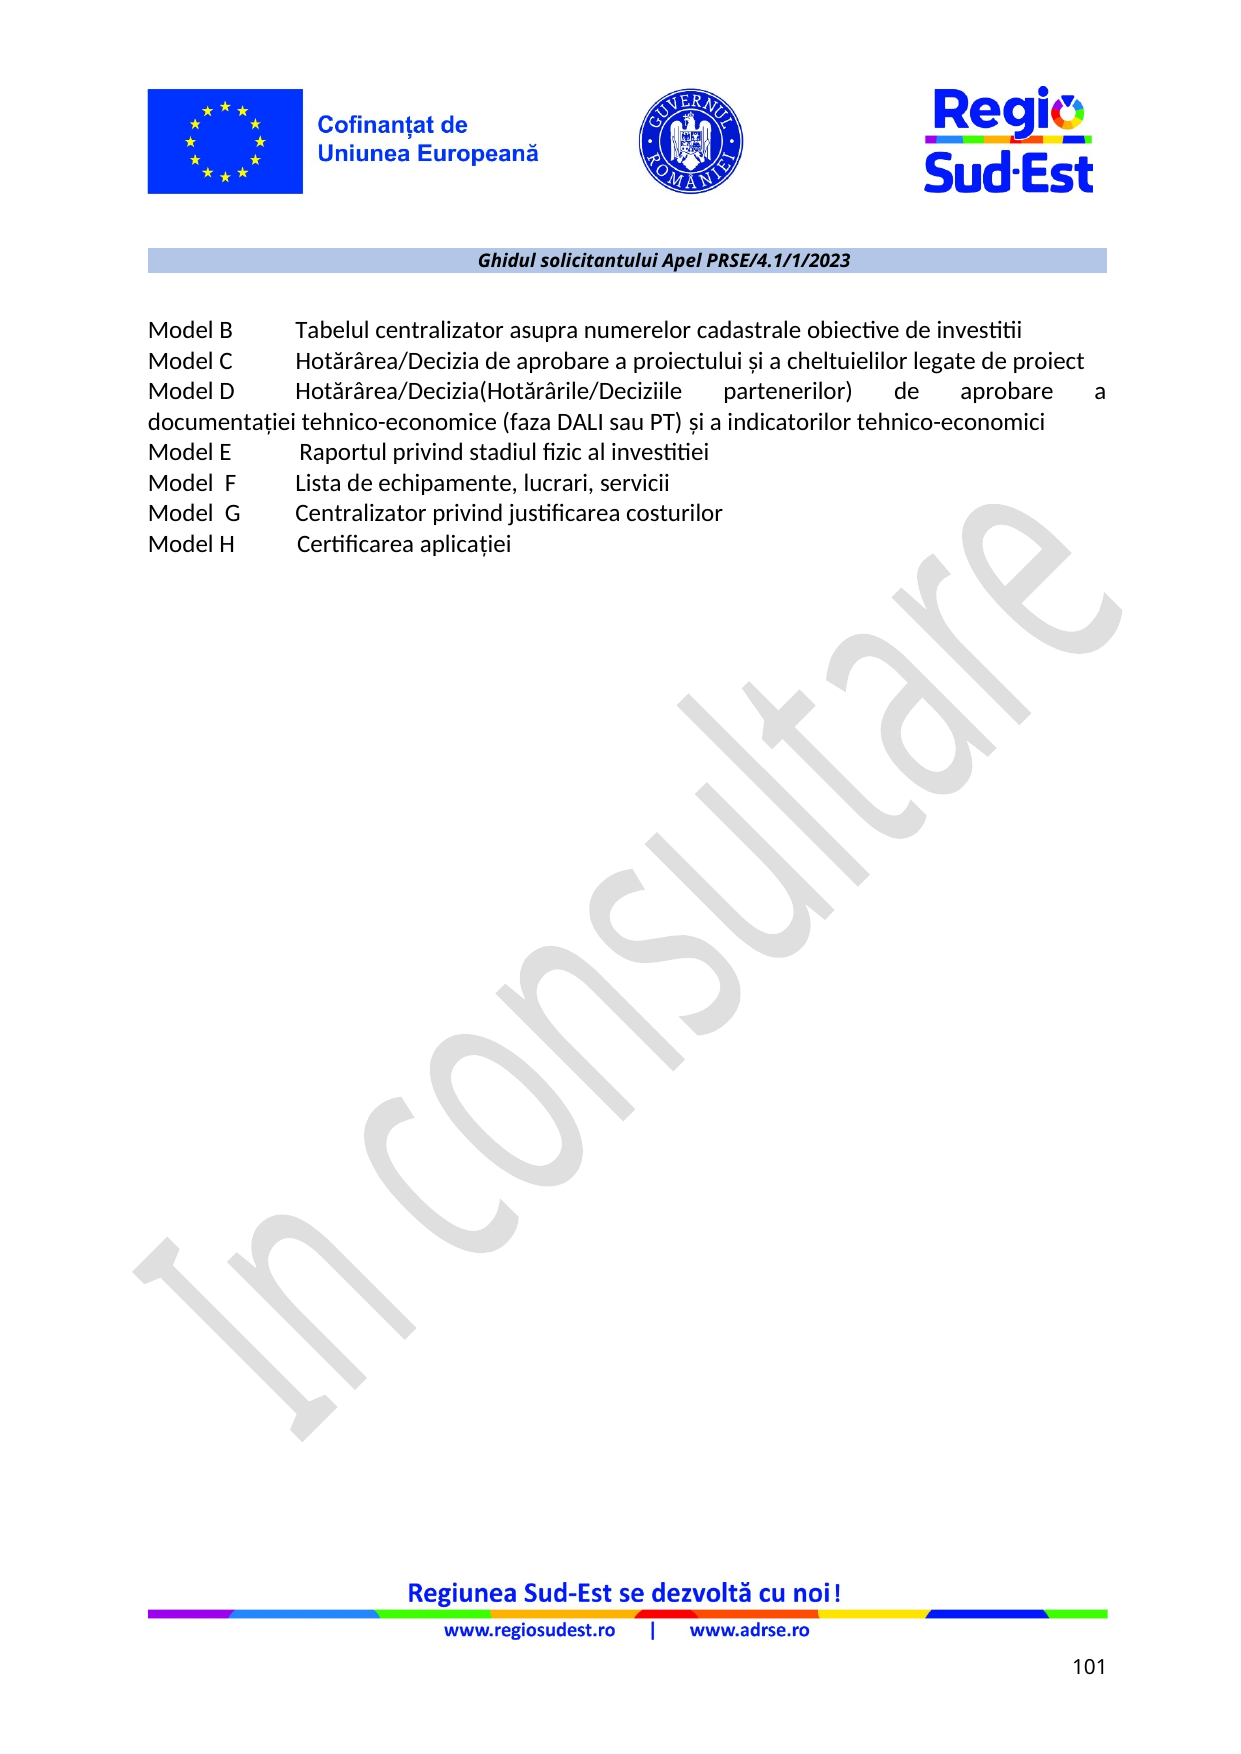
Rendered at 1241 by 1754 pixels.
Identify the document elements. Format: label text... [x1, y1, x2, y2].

list Model F Lista de echipamente, lucrari, servicii [148, 467, 1107, 497]
list Model C Hotărârea/Decizia de aprobare a proiectului și a cheltuielilor legate de proiect [148, 345, 1107, 375]
picture [147, 86, 1093, 195]
text Model G Centralizator privind justificarea costurilor [148, 497, 1107, 528]
list Model B Tabelul centralizator asupra numerelor cadastrale obiective de investitii [148, 314, 1107, 345]
list Model H Certificarea aplicaţiei [148, 528, 1107, 558]
picture [147, 1582, 1108, 1640]
list Model E Raportul privind stadiul fizic al investitiei [148, 436, 1107, 467]
list Model D Hotărârea/Decizia(Hotărârile/Deciziile partenerilor) de aprobare a documentaţiei tehnico-economice (faza DALI sau PT) şi a indicatorilor tehnico-economici [148, 375, 1107, 436]
